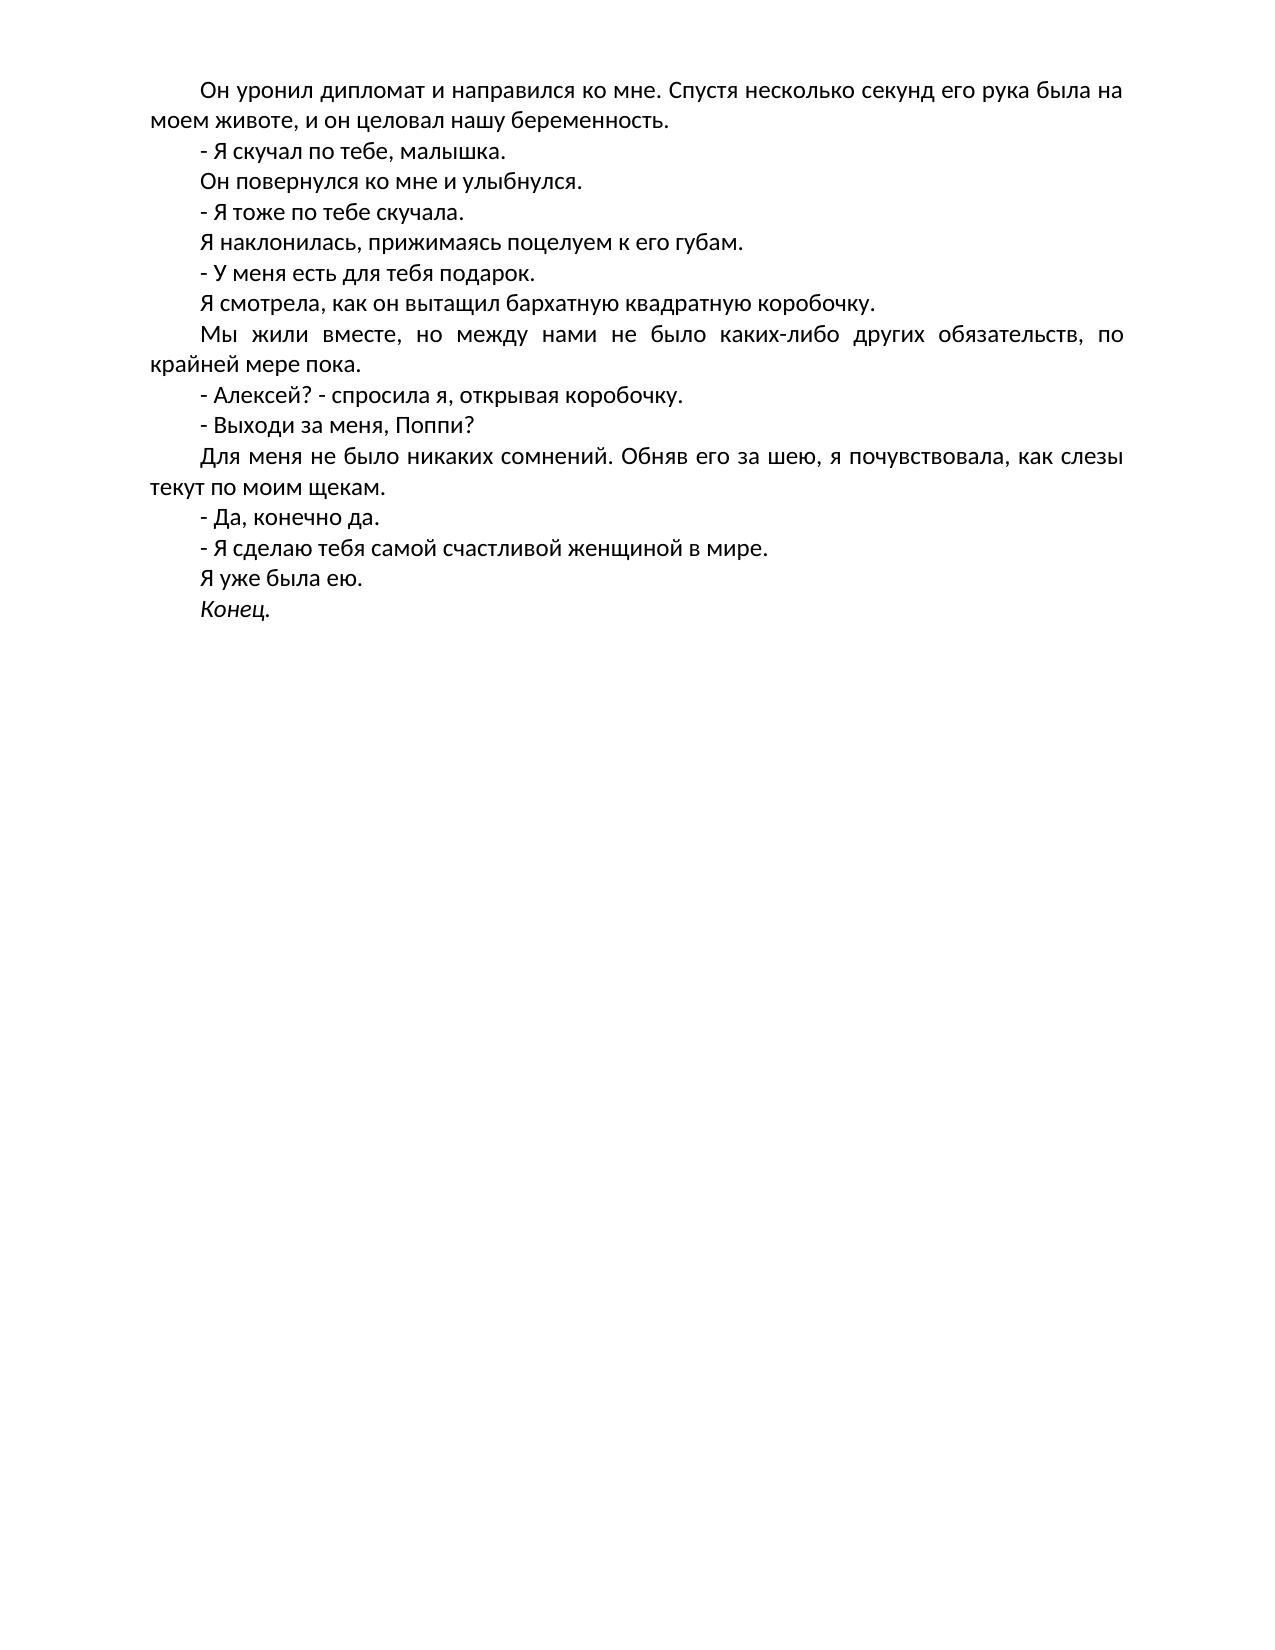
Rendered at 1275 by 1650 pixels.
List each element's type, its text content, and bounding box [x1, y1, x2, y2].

text Конец. [150, 593, 1125, 623]
text - Алексей? - спросила я, открывая коробочку. [150, 379, 1125, 409]
text Он повернулся ко мне и улыбнулся. [150, 165, 1125, 196]
text - Я сделаю тебя самой счастливой женщиной в мире. [150, 532, 1125, 562]
text - Я тоже по тебе скучала. [150, 196, 1125, 226]
text Он уронил дипломат и направился ко мне. Спустя несколько секунд его рука была на моем животе, и он целовал нашу беременность. [150, 74, 1125, 135]
text Я уже была ею. [150, 562, 1125, 593]
text - Выходи за меня, Поппи? [150, 409, 1125, 440]
text Я смотрела, как он вытащил бархатную квадратную коробочку. [150, 287, 1125, 318]
text Я наклонилась, прижимаясь поцелуем к его губам. [150, 226, 1125, 257]
text - Да, конечно да. [150, 501, 1125, 532]
text - Я скучал по тебе, малышка. [150, 135, 1125, 165]
text Для меня не было никаких сомнений. Обняв его за шею, я почувствовала, как слезы текут по моим щекам. [150, 440, 1125, 501]
text Мы жили вместе, но между нами не было каких-либо других обязательств, по крайней мере пока. [150, 318, 1125, 379]
text - У меня есть для тебя подарок. [150, 257, 1125, 287]
